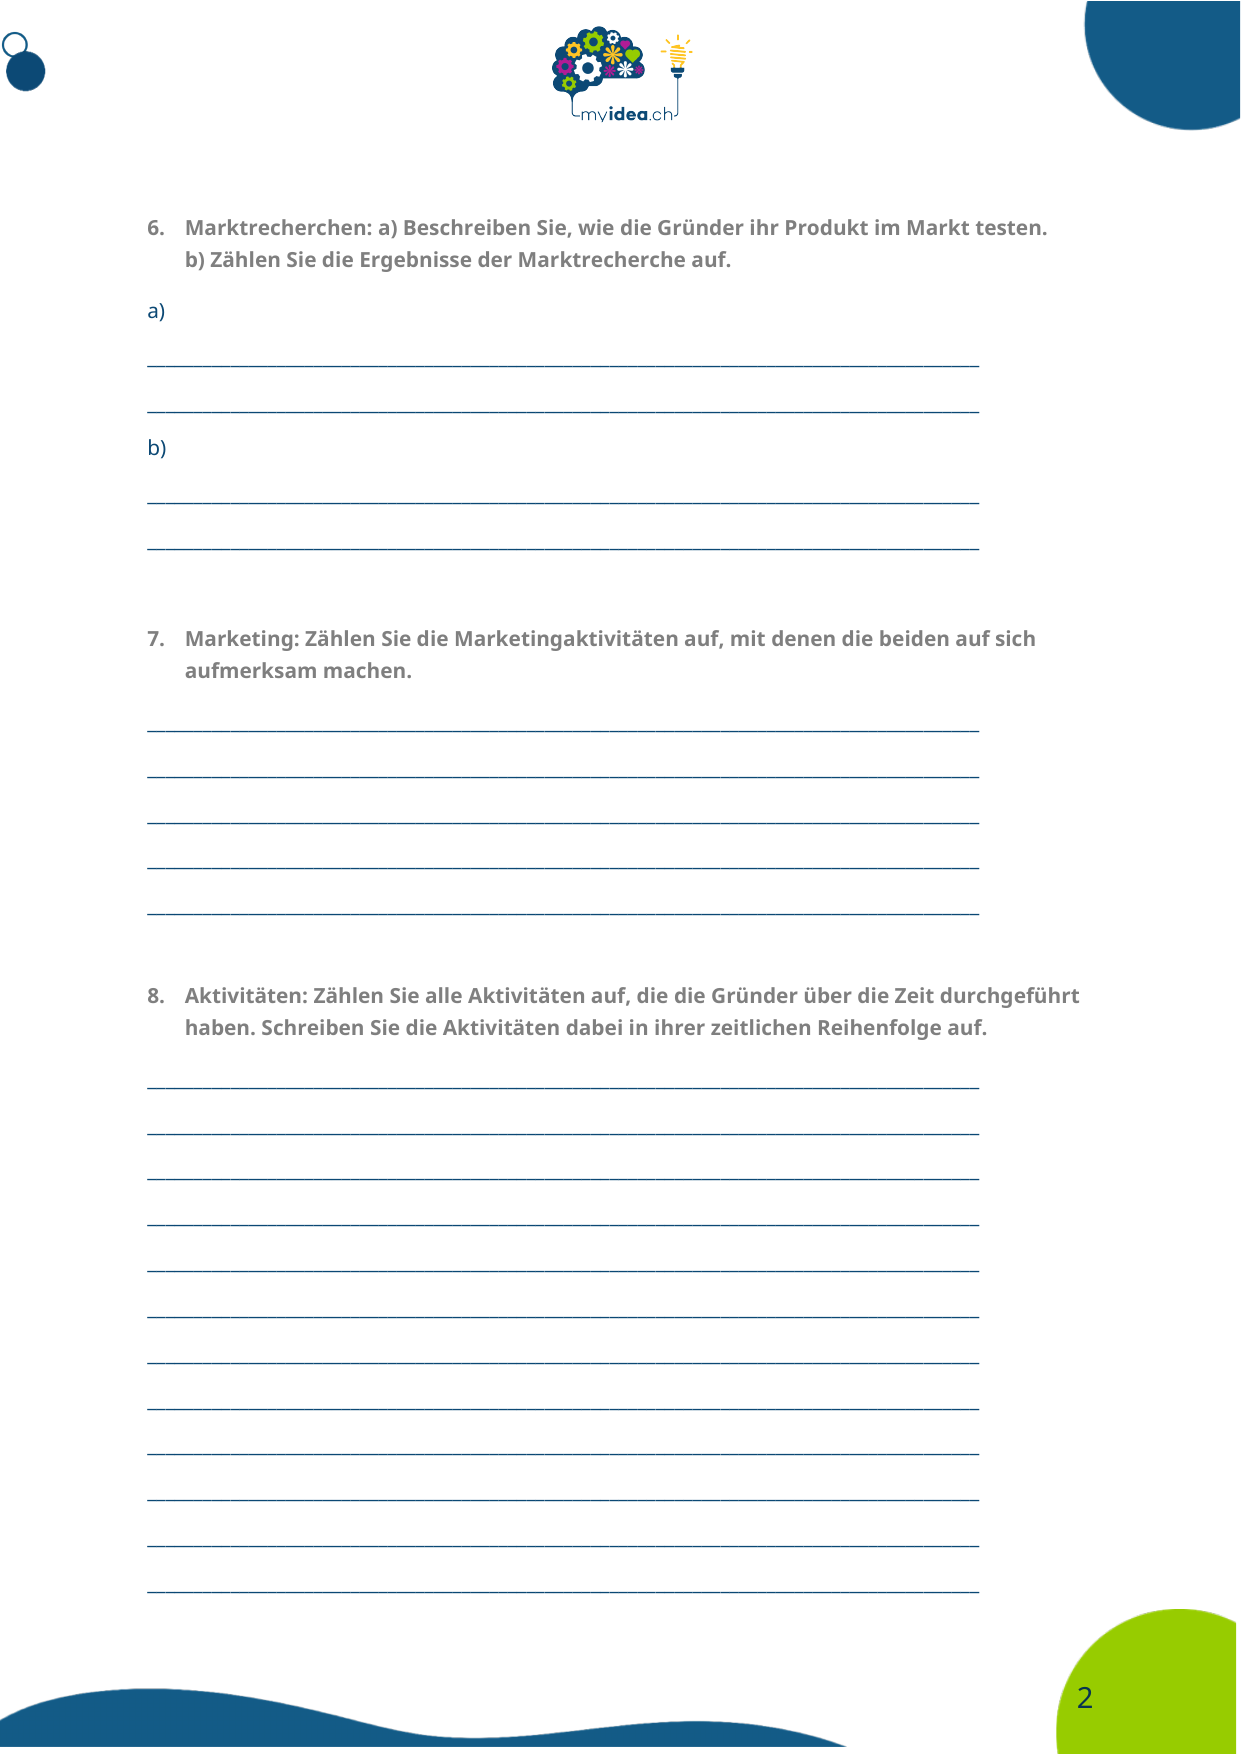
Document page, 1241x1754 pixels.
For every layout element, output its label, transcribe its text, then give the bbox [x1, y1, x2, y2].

text __________________________________________________________________________________________ [147, 1338, 1093, 1367]
text __________________________________________________________________________________________ [147, 1063, 1093, 1092]
text __________________________________________________________________________________________ [147, 387, 1093, 416]
text __________________________________________________________________________________________ [147, 1109, 1093, 1138]
text __________________________________________________________________________________________ [147, 478, 1093, 507]
picture [0, 1669, 846, 1747]
picture [1062, 1, 1241, 149]
text __________________________________________________________________________________________ [147, 1567, 1093, 1596]
picture [551, 25, 693, 123]
text __________________________________________________________________________________________ [147, 341, 1093, 370]
text __________________________________________________________________________________________ [147, 1429, 1093, 1459]
text __________________________________________________________________________________________ [147, 889, 1093, 918]
text __________________________________________________________________________________________ [147, 1384, 1093, 1413]
text __________________________________________________________________________________________ [147, 1154, 1093, 1184]
picture [1056, 1609, 1237, 1754]
text __________________________________________________________________________________________ [147, 1200, 1093, 1229]
list Marketing: Zählen Sie die Marketingaktivitäten auf, mit denen die beiden auf sich aufmerksam machen. [147, 624, 1093, 685]
picture [0, 30, 51, 96]
text __________________________________________________________________________________________ [147, 706, 1093, 735]
text b) [147, 432, 1093, 462]
list Aktivitäten: Zählen Sie alle Aktivitäten auf, die die Gründer über die Zeit durchgeführt haben. Schreiben Sie die Aktivitäten dabei in ihrer zeitlichen Reihenfolge auf. [147, 981, 1093, 1042]
text __________________________________________________________________________________________ [147, 524, 1093, 553]
text a) [147, 295, 1093, 324]
text __________________________________________________________________________________________ [147, 752, 1093, 781]
text __________________________________________________________________________________________ [147, 1292, 1093, 1321]
list Marktrecherchen: a) Beschreiben Sie, wie die Gründer ihr Produkt im Markt testen. b) Zählen Sie die Ergebnisse der Marktrecherche auf. [147, 213, 1093, 274]
text __________________________________________________________________________________________ [147, 798, 1093, 827]
text __________________________________________________________________________________________ [147, 843, 1093, 873]
text __________________________________________________________________________________________ [147, 1521, 1093, 1550]
text __________________________________________________________________________________________ [147, 1246, 1093, 1275]
text __________________________________________________________________________________________ [147, 1475, 1093, 1504]
